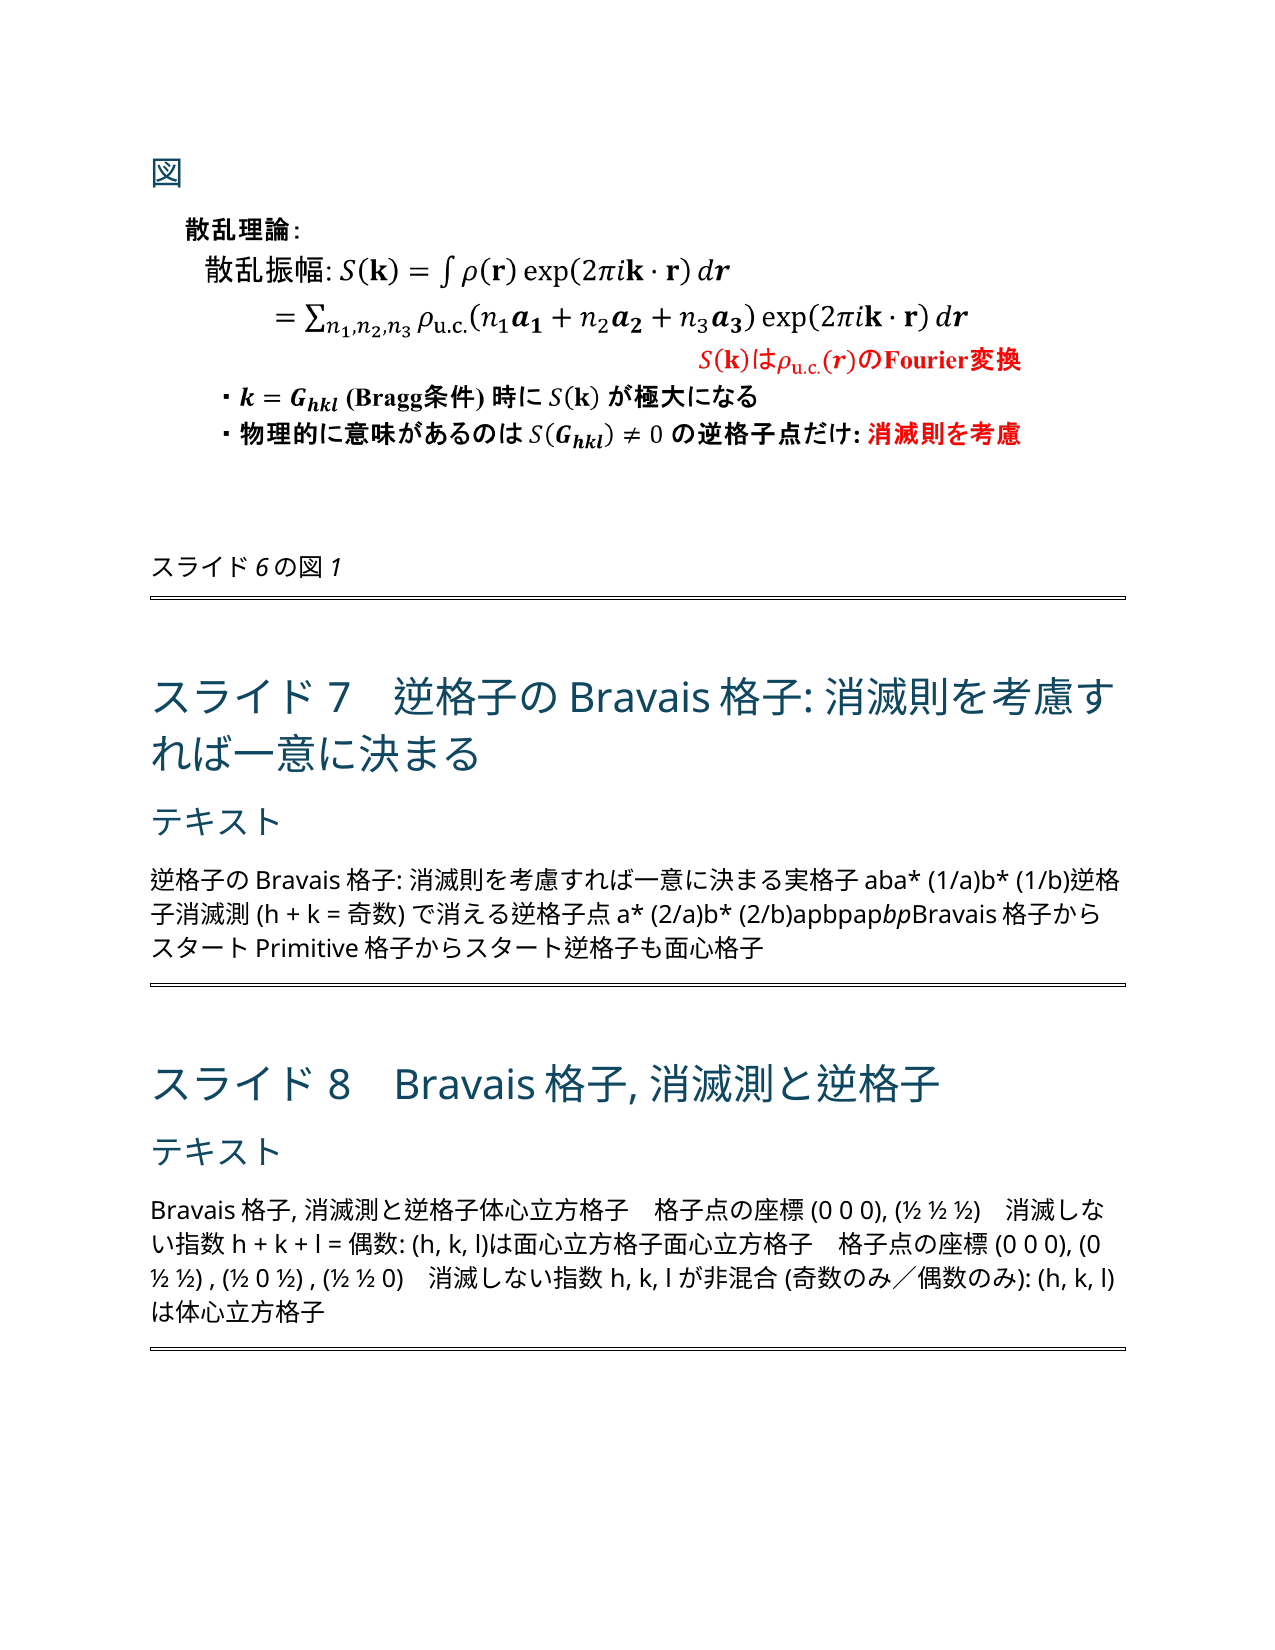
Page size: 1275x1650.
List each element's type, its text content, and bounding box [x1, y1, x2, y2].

picture [168, 203, 1044, 530]
subtitle スライド 7 逆格子のBravais格子: 消滅則を考慮すれば一意に決まる [150, 668, 1125, 782]
subtitle テキスト [150, 798, 1125, 844]
text スライド6の図1 [150, 550, 1125, 584]
subtitle テキスト [150, 1128, 1125, 1174]
subtitle 図 [150, 150, 1125, 195]
text 逆格子のBravais格子: 消滅則を考慮すれば一意に決まる実格子aba* (1/a)b* (1/b)逆格子消滅測 (h + k = 奇数) で消える逆格子点a* (2/a)b* (2/b)apbpapbpBravais格子からスタートPrimitive格子からスタート逆格子も面心格子 [150, 863, 1125, 965]
text Bravais格子, 消滅測と逆格子体心立方格子 格子点の座標 (0 0 0), (½ ½ ½) 消滅しない指数 h + k + l = 偶数: (h, k, l)は面心立方格子面心立方格子 格子点の座標 (0 0 0), (0 ½ ½) , (½ 0 ½) , (½ ½ 0) 消滅しない指数 h, k, l が非混合 (奇数のみ／偶数のみ): (h, k, l)は体心立方格子 [150, 1193, 1125, 1329]
subtitle スライド 8 Bravais格子, 消滅測と逆格子 [150, 1055, 1125, 1112]
